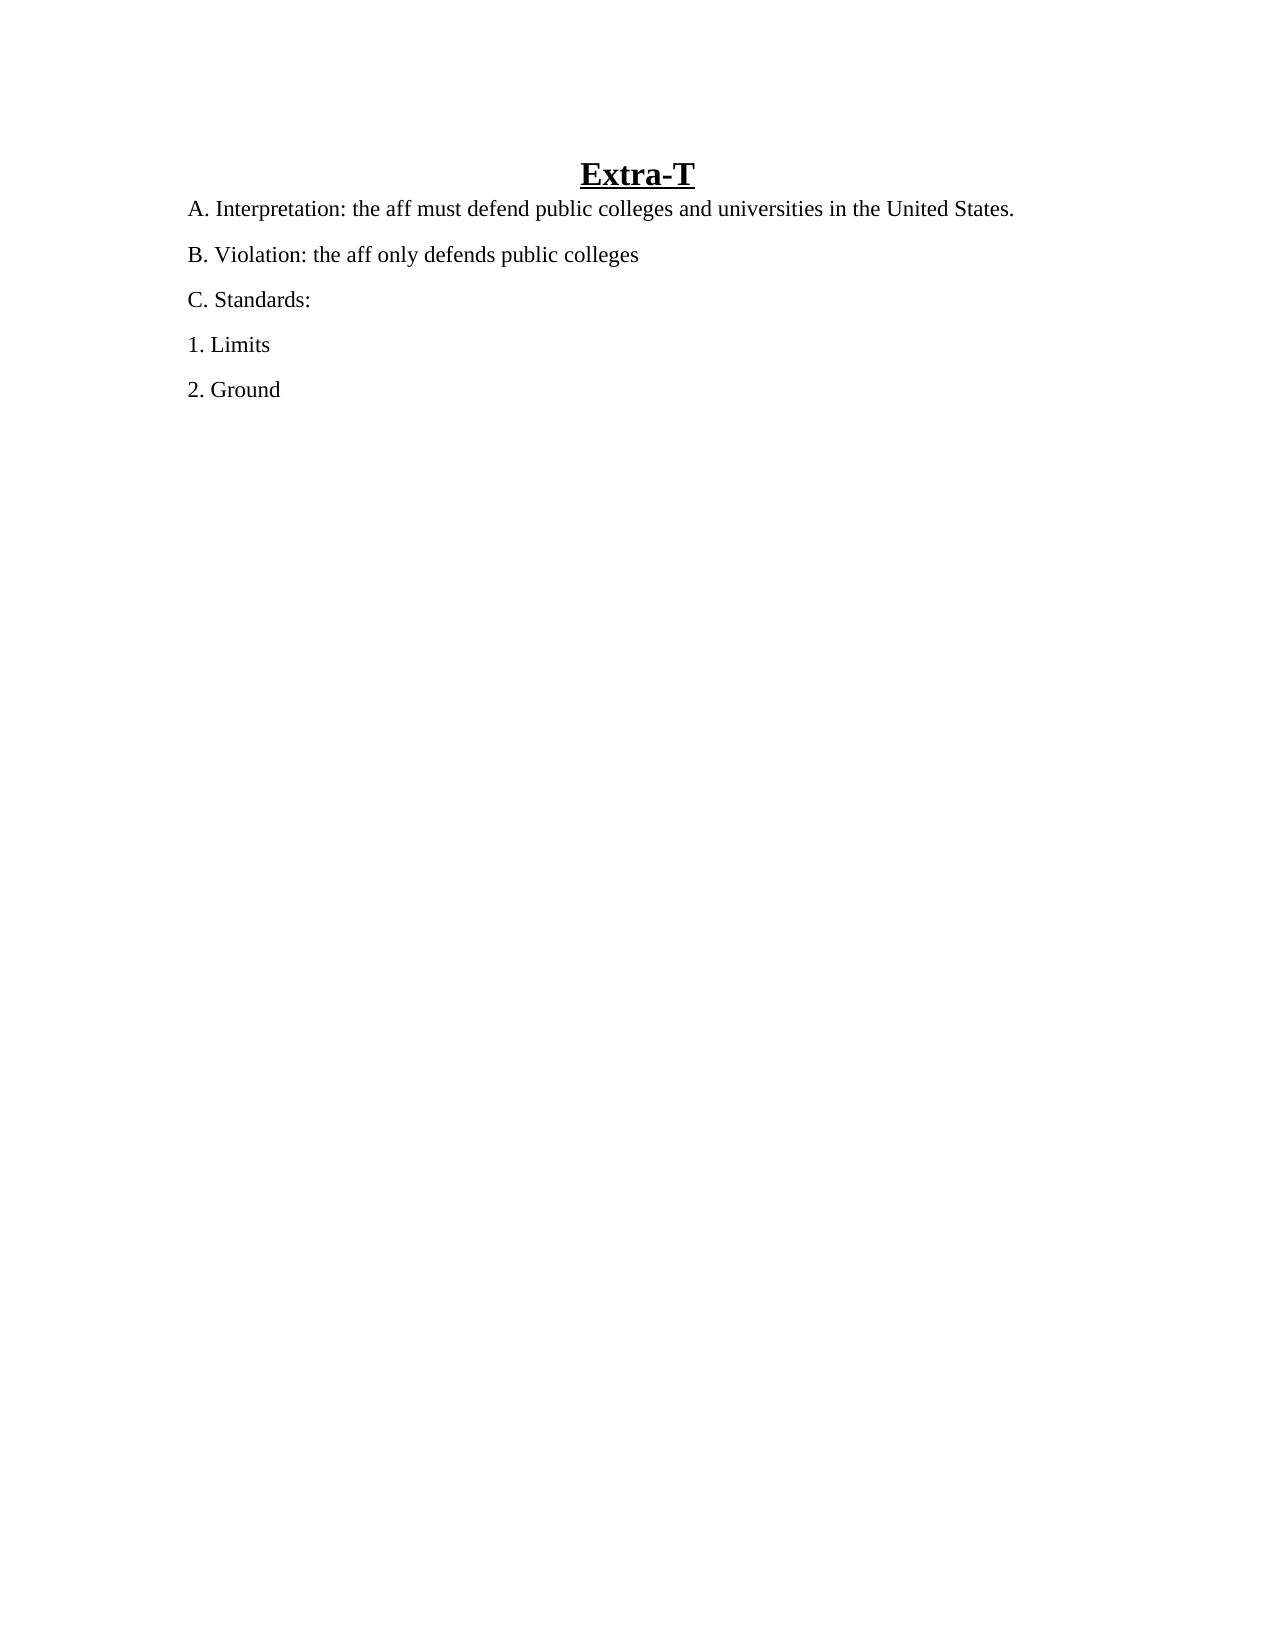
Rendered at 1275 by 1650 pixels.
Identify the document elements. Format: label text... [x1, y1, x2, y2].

text B. Violation: the aff only defends public colleges [187, 241, 1087, 267]
subtitle Extra-T [187, 154, 1087, 192]
text A. Interpretation: the aff must defend public colleges and universities in the United States. [187, 196, 1087, 222]
text 1. Limits [187, 331, 1087, 357]
text C. Standards: [187, 286, 1087, 312]
text 2. Ground [187, 376, 1087, 402]
